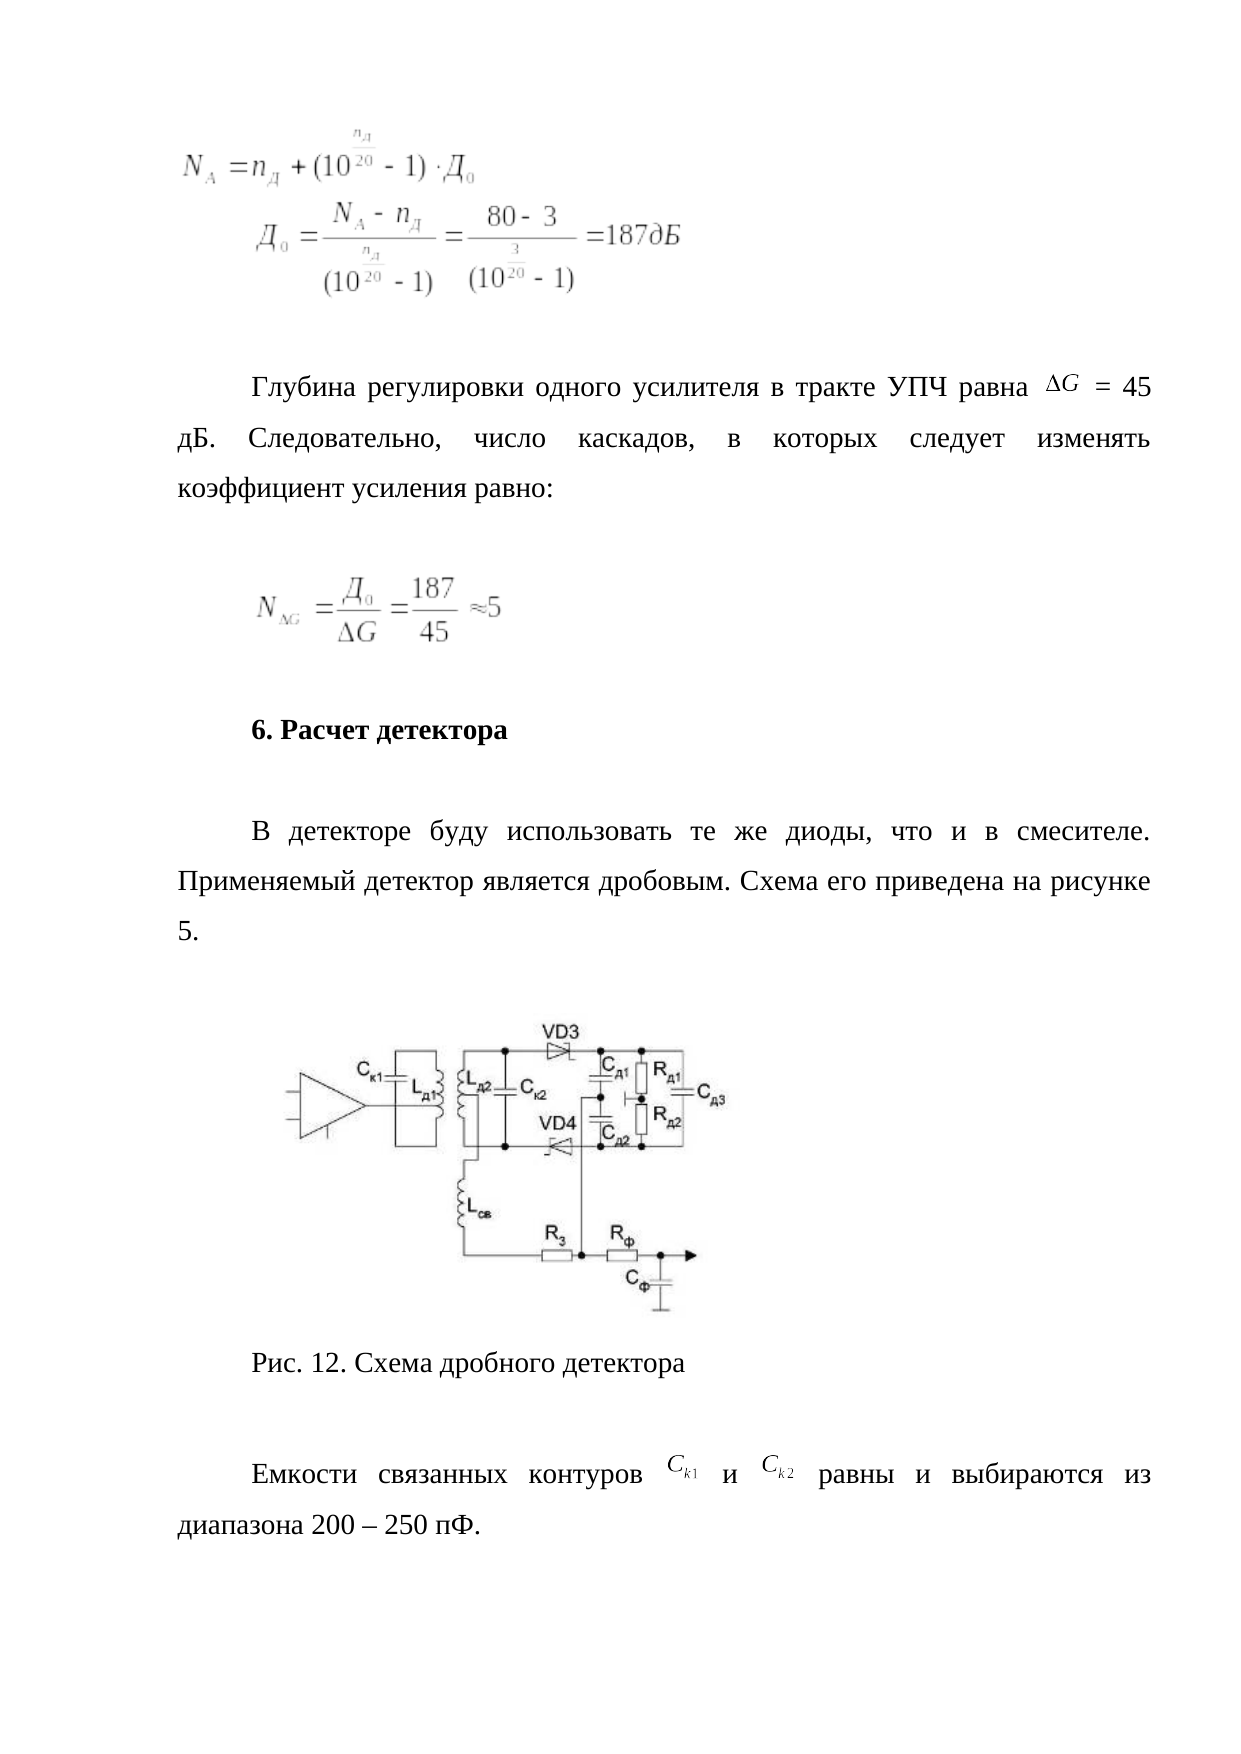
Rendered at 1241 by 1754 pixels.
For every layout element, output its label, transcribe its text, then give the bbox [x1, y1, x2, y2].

text Рис. 12. Схема дробного детектора [177, 1346, 1152, 1379]
text В детекторе буду использовать те же диоды, что и в смесителе. Применяемый детектор является дробовым. Схема его приведена на рисунке 5. [177, 813, 1152, 947]
text Глубина регулировки одного усилителя в тракте УПЧ равна = 45 дБ. Следовательно, число каскадов, в которых следует изменять коэффициент усиления равно: [177, 367, 1152, 504]
text Емкости связанных контуров и равны и выбираются из диапазона 200 – 250 пФ. [177, 1446, 1152, 1540]
picture [251, 1013, 873, 1332]
text 6. Расчет детектора [177, 712, 1152, 746]
